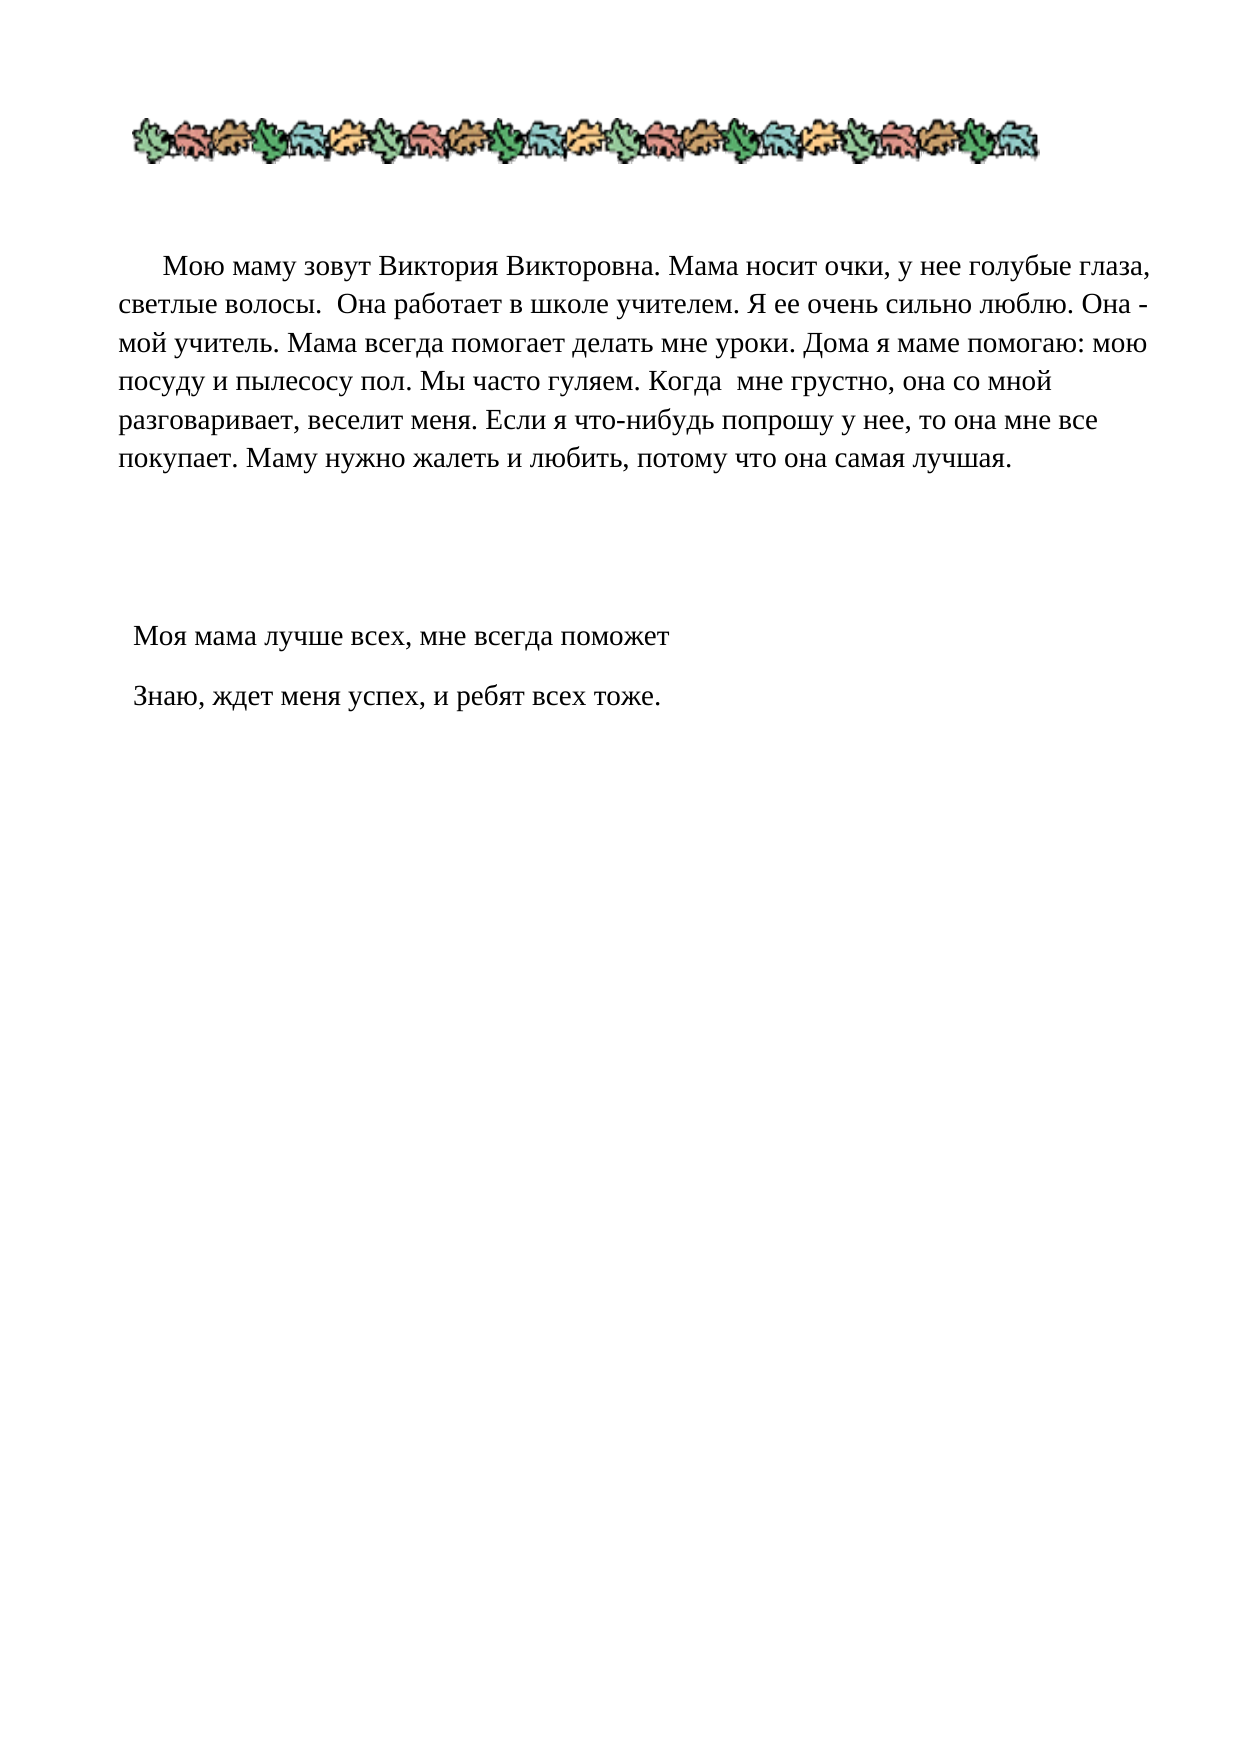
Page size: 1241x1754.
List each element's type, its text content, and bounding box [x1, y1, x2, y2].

text Мою маму зовут Виктория Викторовна. Мама носит очки, у нее голубые глаза, светлые волосы. Она работает в школе учителем. Я ее очень сильно люблю. Она - мой учитель. Мама всегда помогает делать мне уроки. Дома я маме помогаю: мою посуду и пылесосу пол. Мы часто гуляем. Когда мне грустно, она со мной разговаривает, веселит меня. Если я что-нибудь попрошу у нее, то она мне все покупает. Маму нужно жалеть и любить, потому что она самая лучшая. [118, 248, 1152, 474]
picture [132, 118, 1040, 164]
text Моя мама лучше всех, мне всегда поможет [118, 618, 1152, 652]
text Знаю, ждет меня успех, и ребят всех тоже. [118, 678, 1152, 711]
